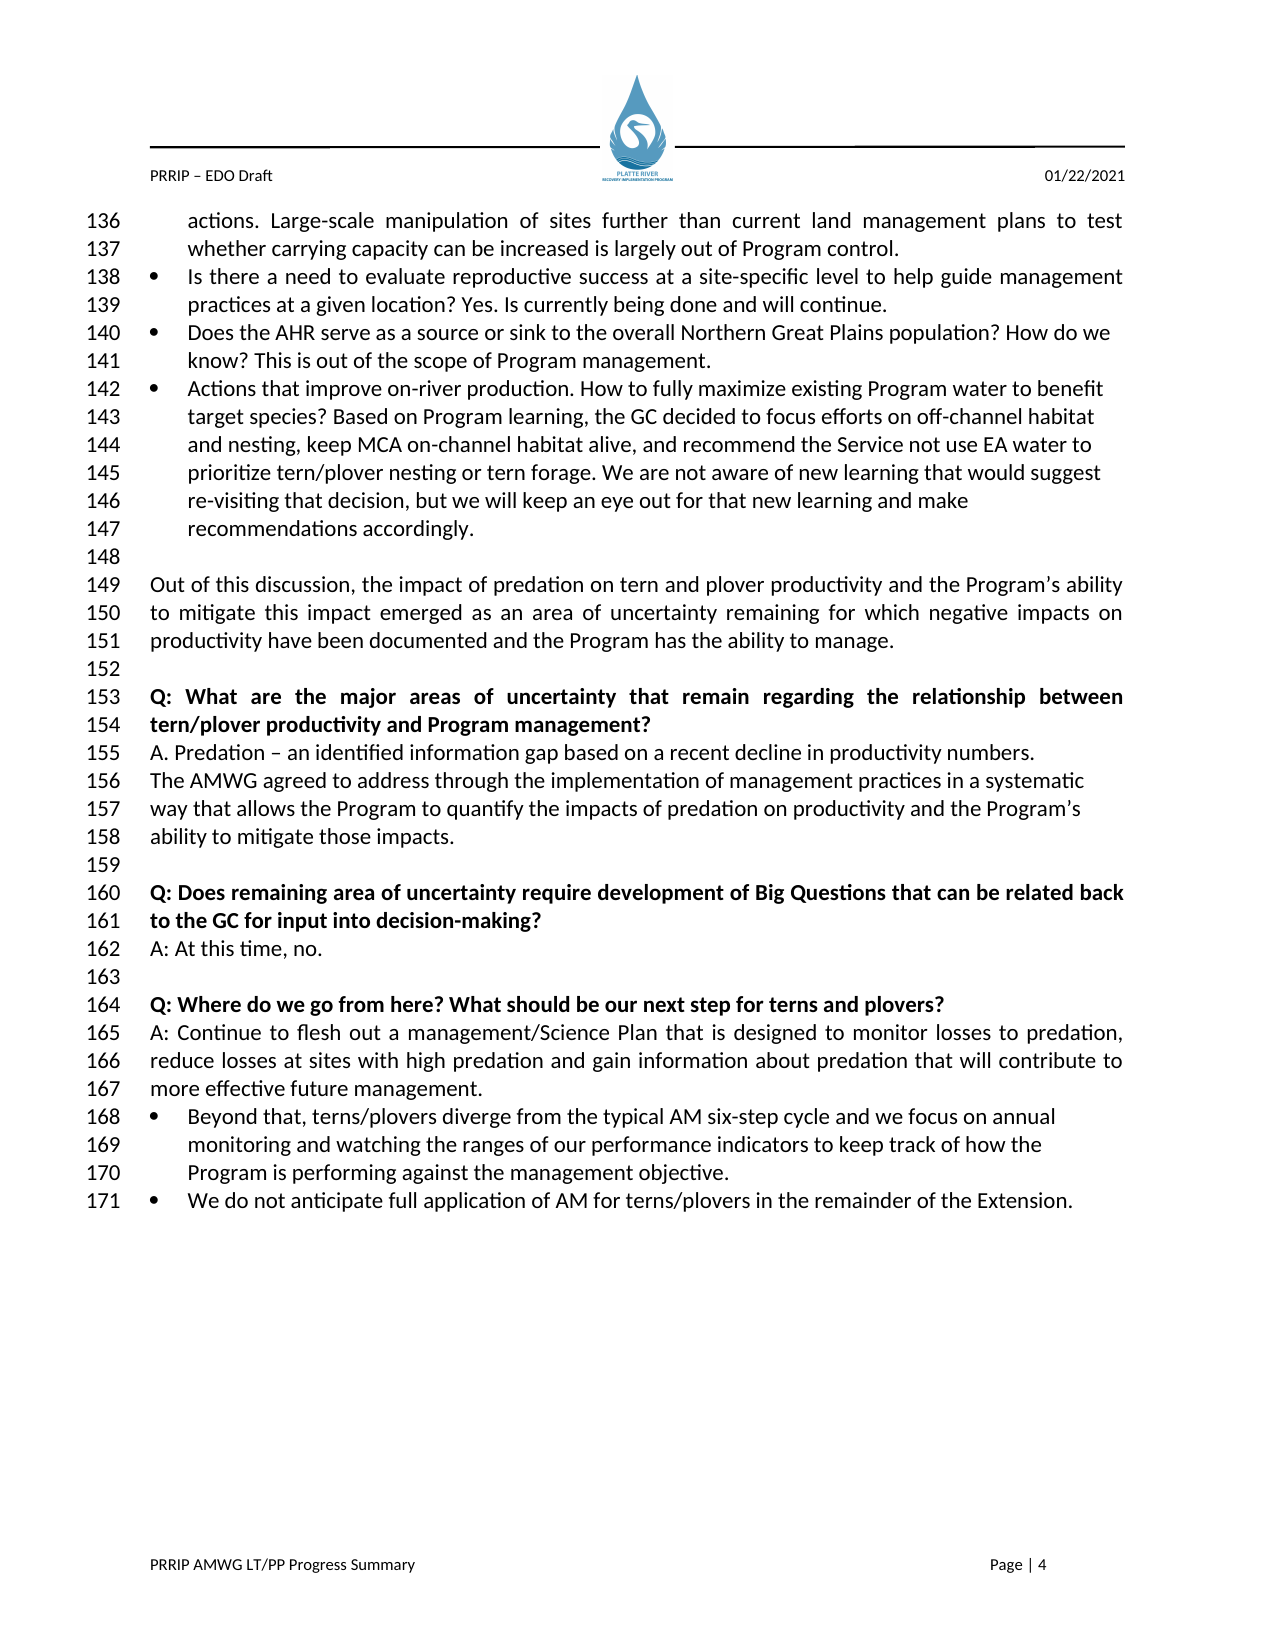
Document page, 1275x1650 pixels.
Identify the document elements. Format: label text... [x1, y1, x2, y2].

text Q: What are the major areas of uncertainty that remain regarding the relationship between tern/plover productivity and Program management? [150, 682, 1125, 738]
picture [602, 75, 673, 182]
list Actions that improve on-river production. How to fully maximize existing Program water to benefit target species? Based on Program learning, the GC decided to focus efforts on off-channel habitat and nesting, keep MCA on-channel habitat alive, and recommend the Service not use EA water to prioritize tern/plover nesting or tern forage. We are not aware of new learning that would suggest re-visiting that decision, but we will keep an eye out for that new learning and make recommendations accordingly. [150, 374, 1125, 542]
text Q: Where do we go from here? What should be our next step for terns and plovers? [150, 990, 1125, 1018]
text Out of this discussion, the impact of predation on tern and plover productivity and the Program’s ability to mitigate this impact emerged as an area of uncertainty remaining for which negative impacts on productivity have been documented and the Program has the ability to manage. [150, 570, 1125, 654]
list Does the AHR serve as a source or sink to the overall Northern Great Plains population? How do we know? This is out of the scope of Program management. [150, 318, 1125, 374]
list We do not anticipate full application of AM for terns/plovers in the remainder of the Extension. [150, 1186, 1125, 1214]
list Beyond that, terns/plovers diverge from the typical AM six-step cycle and we focus on annual monitoring and watching the ranges of our performance indicators to keep track of how the Program is performing against the management objective. [150, 1102, 1125, 1186]
text A: Continue to flesh out a management/Science Plan that is designed to monitor losses to predation, reduce losses at sites with high predation and gain information about predation that will contribute to more effective future management. [150, 1018, 1125, 1102]
list Is there a need to evaluate reproductive success at a site-specific level to help guide management practices at a given location? Yes. Is currently being done and will continue. [150, 262, 1125, 318]
text Q: Does remaining area of uncertainty require development of Big Questions that can be related back to the GC for input into decision-making? [150, 878, 1125, 934]
text A. Predation – an identified information gap based on a recent decline in productivity numbers. [150, 738, 1125, 766]
text A: At this time, no. [150, 934, 1125, 962]
text The AMWG agreed to address through the implementation of management practices in a systematic way that allows the Program to quantify the impacts of predation on productivity and the Program’s ability to mitigate those impacts. [150, 766, 1125, 850]
